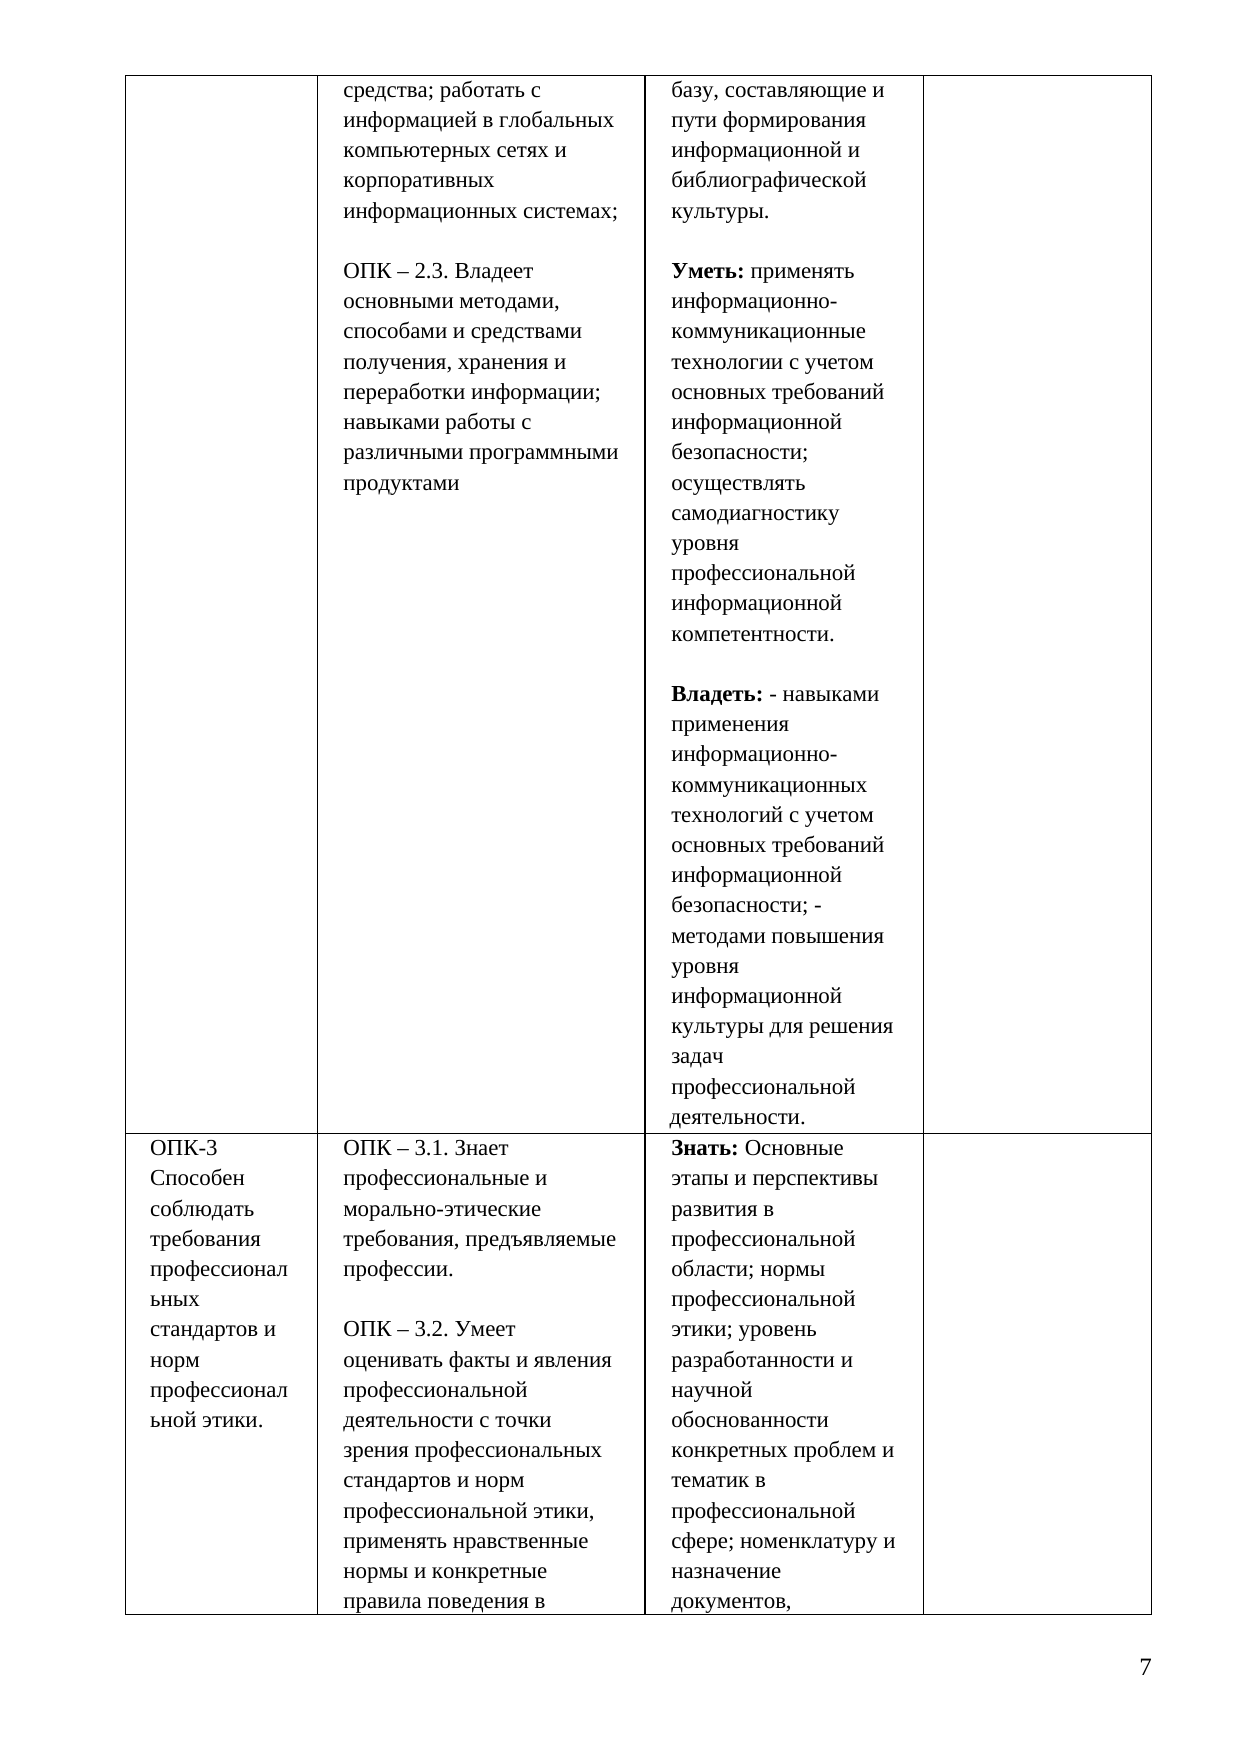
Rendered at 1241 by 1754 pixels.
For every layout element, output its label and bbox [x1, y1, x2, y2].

table_cell [646, 1134, 923, 1614]
table_cell [126, 76, 317, 1133]
table_cell [646, 76, 923, 1133]
table_cell [318, 1134, 644, 1614]
table_cell [318, 76, 644, 1133]
table_cell [924, 76, 1151, 1133]
table_cell [126, 1134, 317, 1614]
table_cell [924, 1134, 1151, 1614]
